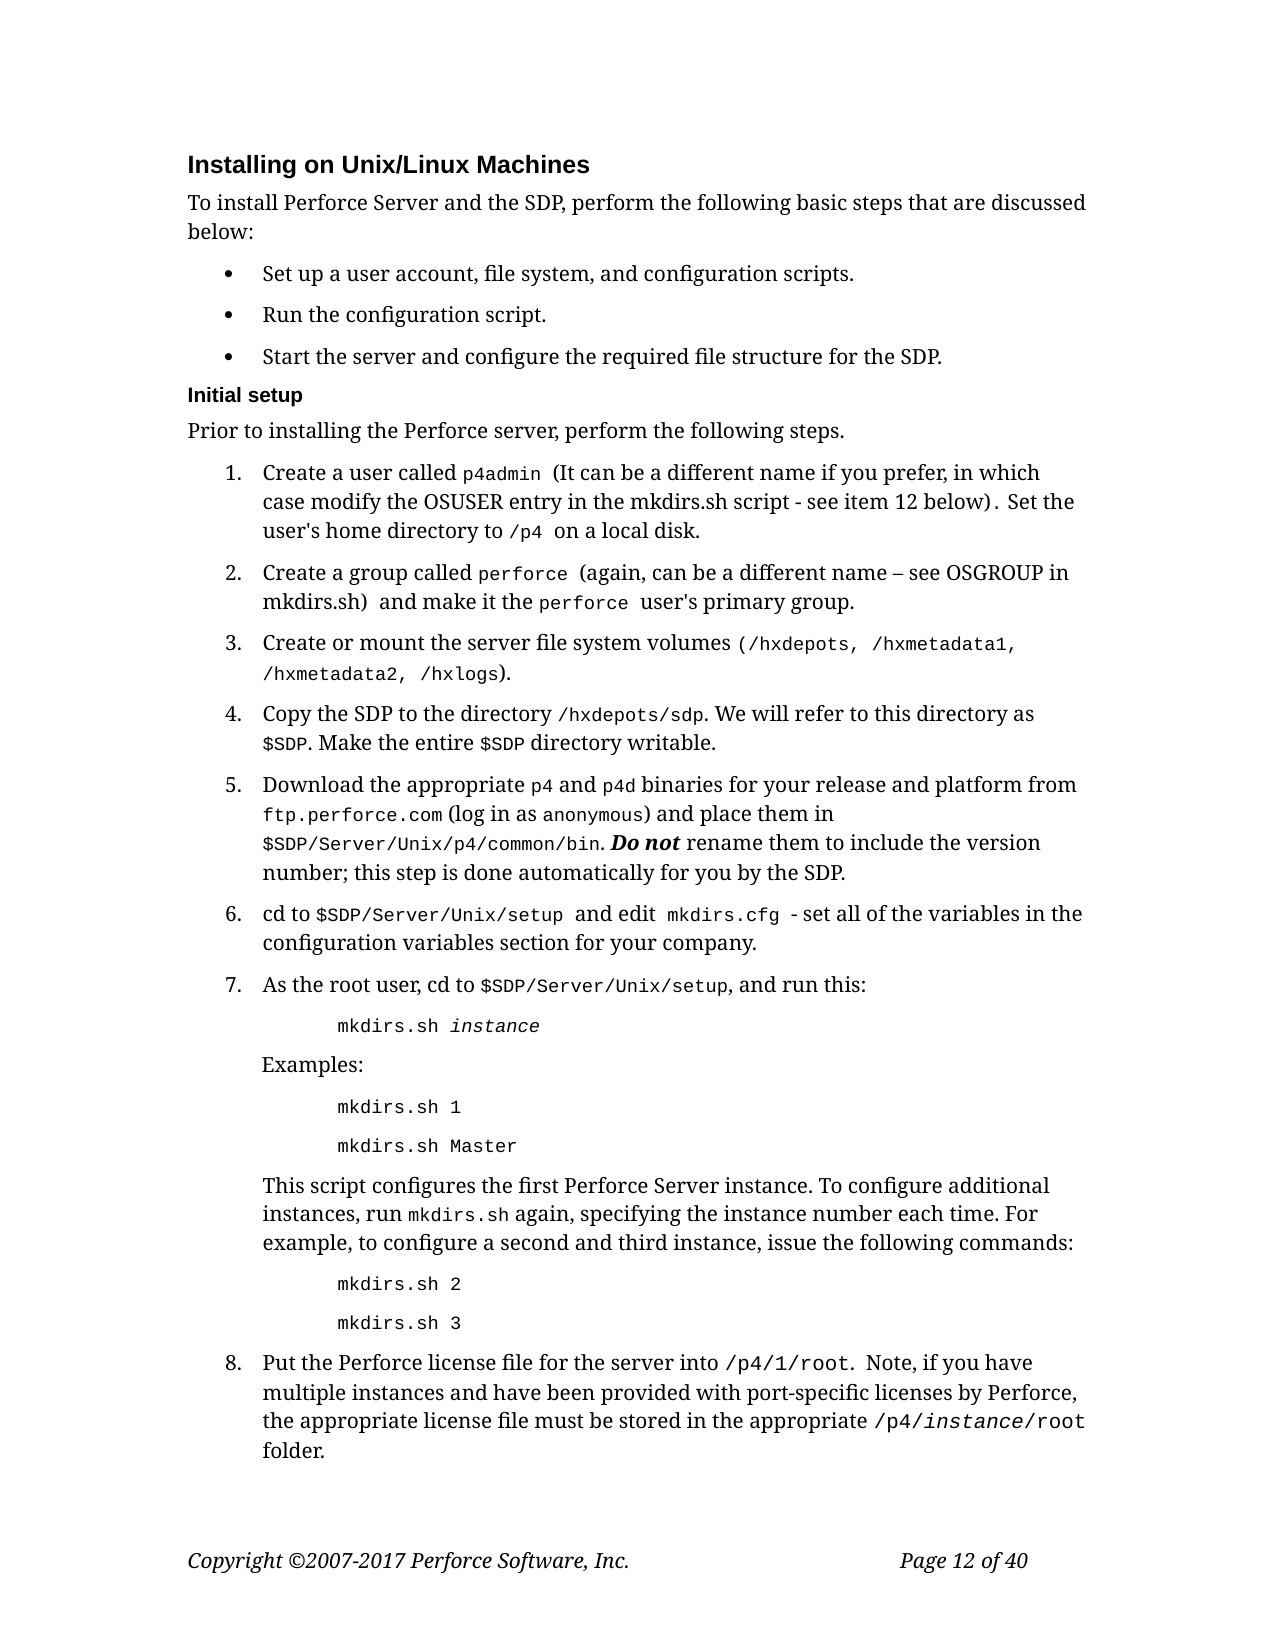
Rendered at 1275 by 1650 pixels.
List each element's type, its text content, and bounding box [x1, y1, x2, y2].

list Start the server and configure the required file structure for the SDP. [225, 341, 1087, 370]
subtitle Installing on Unix/Linux Machines [187, 150, 1042, 179]
list Download the appropriate p4 and p4d binaries for your release and platform from ftp.perforce.com (log in as anonymous) and place them in $SDP/Server/Unix/p4/common/bin. Do not rename them to include the version number; this step is done automatically for you by the SDP. [225, 769, 1087, 886]
text mkdirs.sh 2 [262, 1268, 1087, 1296]
text Prior to installing the Perforce server, perform the following steps. [187, 415, 1087, 444]
text mkdirs.sh 1 [262, 1092, 1087, 1119]
list cd to $SDP/Server/Unix/setup and edit mkdirs.cfg - set all of the variables in the configuration variables section for your company. [225, 898, 1087, 957]
text mkdirs.sh 3 [262, 1308, 1087, 1335]
list Create a group called perforce (again, can be a different name – see OSGROUP in mkdirs.sh) and make it the perforce user's primary group. [225, 557, 1087, 615]
list Create or mount the server file system volumes (/hxdepots, /hxmetadata1, /hxmetadata2, /hxlogs). [225, 628, 1087, 686]
subtitle Initial setup [187, 383, 1043, 407]
list Copy the SDP to the directory /hxdepots/sdp. We will refer to this directory as $SDP. Make the entire $SDP directory writable. [225, 698, 1087, 757]
text mkdirs.sh Master [262, 1131, 1087, 1158]
list Put the Perforce license file for the server into /p4/1/root. Note, if you have multiple instances and have been provided with port-specific licenses by Perforce, the appropriate license file must be stored in the appropriate /p4/instance/root folder. [225, 1348, 1087, 1464]
list Run the configuration script. [225, 299, 1087, 329]
text Examples: [261, 1051, 1087, 1079]
text mkdirs.sh instance [262, 1011, 1087, 1038]
list Set up a user account, file system, and configuration scripts. [225, 258, 1087, 287]
text This script configures the first Perforce Server instance. To configure additional instances, run mkdirs.sh again, specifying the instance number each time. For example, to configure a second and third instance, issue the following commands: [262, 1171, 1087, 1256]
list Create a user called p4admin (It can be a different name if you prefer, in which case modify the OSUSER entry in the mkdirs.sh script - see item 11 below). Set the user's home directory to /p4 on a local disk. [225, 457, 1087, 544]
text To install Perforce Server and the SDP, perform the following basic steps that are discussed below: [187, 187, 1087, 245]
list As the root user, cd to $SDP/Server/Unix/setup, and run this: [225, 969, 1087, 998]
